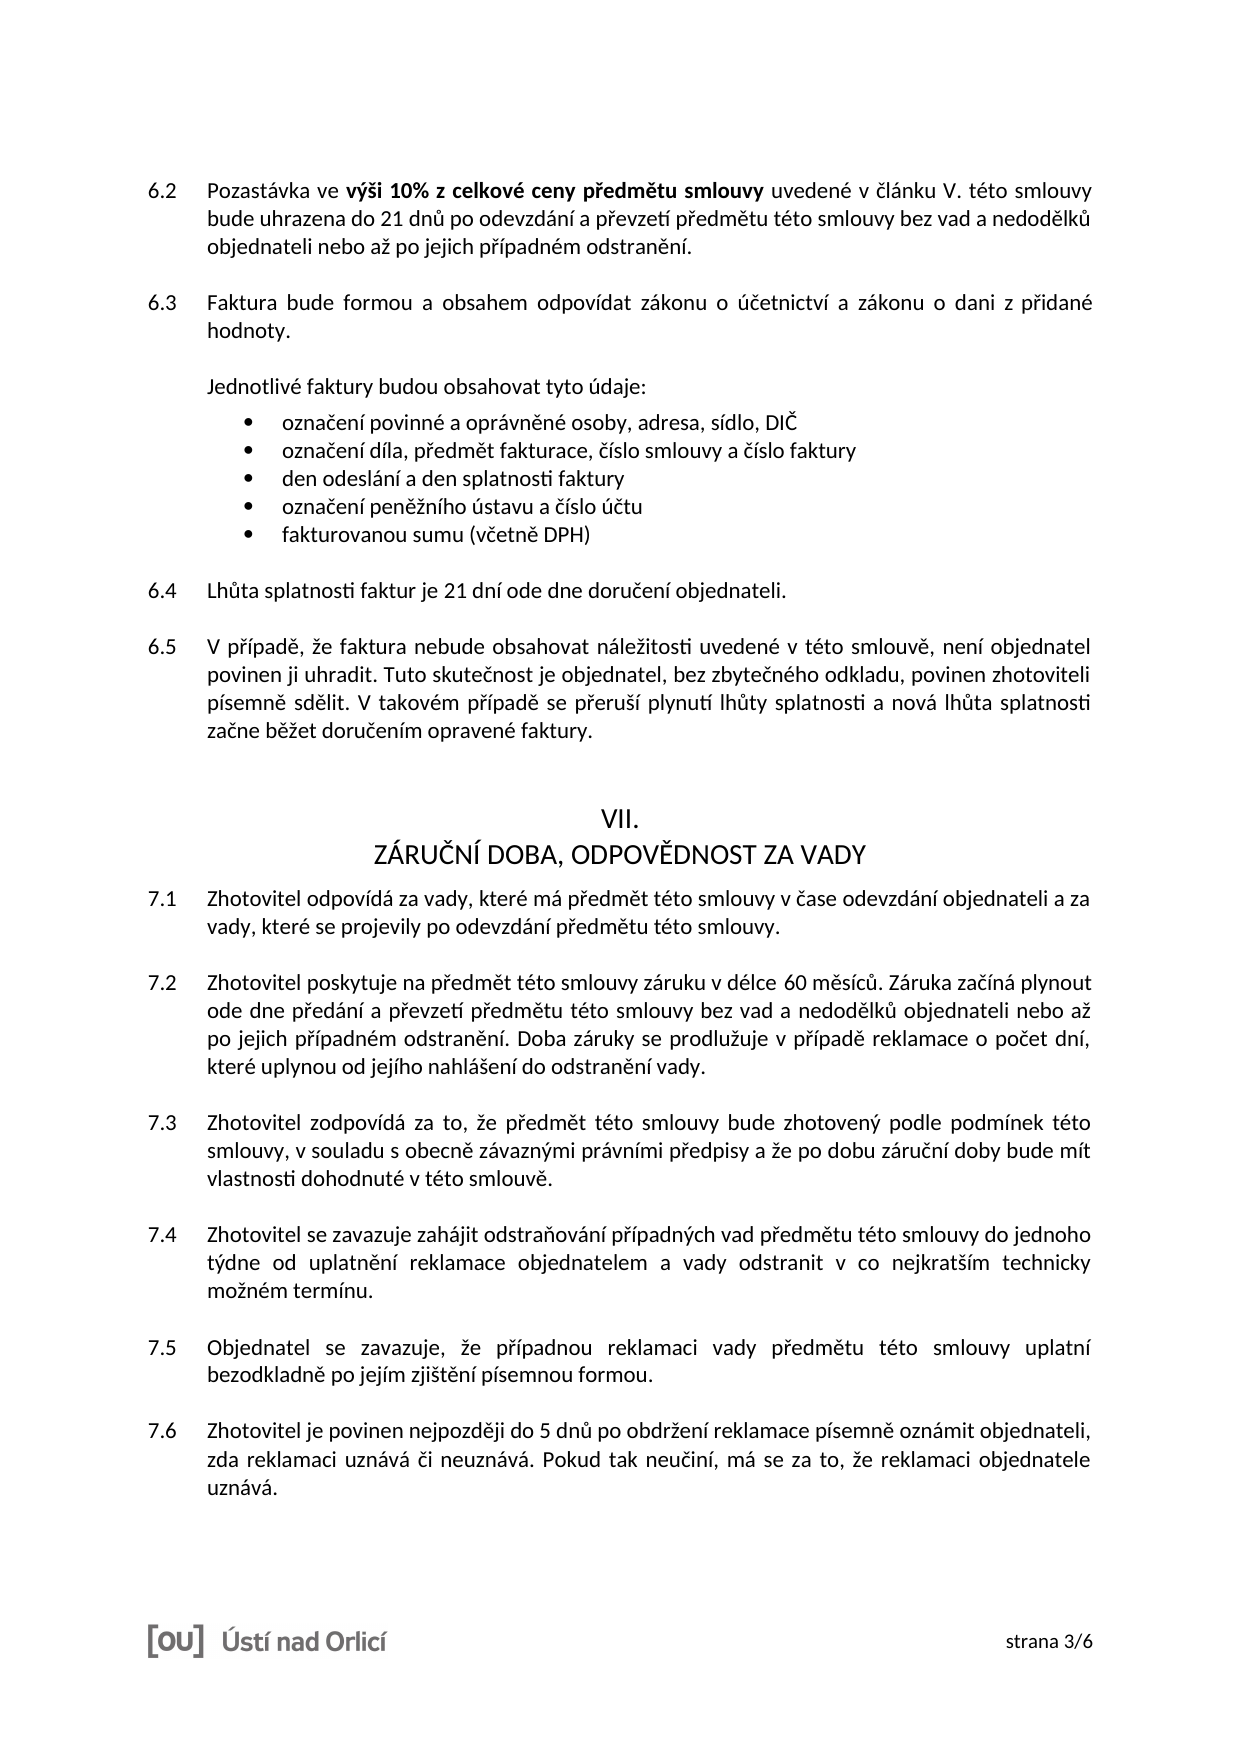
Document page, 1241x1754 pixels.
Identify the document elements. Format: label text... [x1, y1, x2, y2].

text 7.5 Objednatel se zavazuje, že případnou reklamaci vady předmětu této smlouvy uplatní bezodkladně po jejím zjištění písemnou formou. [148, 1333, 1092, 1389]
text 7.2 Zhotovitel poskytuje na předmět této smlouvy záruku v délce 60 měsíců. Záruka začíná plynout ode dne předání a převzetí předmětu této smlouvy bez vad a nedodělků objednateli nebo až po jejich případném odstranění. Doba záruky se prodlužuje v případě reklamace o počet dní, které uplynou od jejího nahlášení do odstranění vady. [148, 968, 1092, 1080]
text 6.4 Lhůta splatnosti faktur je 21 dní ode dne doručení objednateli. [148, 576, 1092, 604]
text Jednotlivé faktury budou obsahovat tyto údaje: [207, 372, 1092, 400]
text 6.2 Pozastávka ve výši 10% z celkové ceny předmětu smlouvy uvedené v článku V. této smlouvy bude uhrazena do 21 dnů po odevzdání a převzetí předmětu této smlouvy bez vad a nedodělků objednateli nebo až po jejich případném odstranění. [148, 176, 1092, 260]
picture [147, 1623, 388, 1659]
list označení díla, předmět fakturace, číslo smlouvy a číslo faktury [244, 436, 1092, 464]
text 7.6 Zhotovitel je povinen nejpozději do 5 dnů po obdržení reklamace písemně oznámit objednateli, zda reklamaci uznává či neuznává. Pokud tak neučiní, má se za to, že reklamaci objednatele uznává. [148, 1417, 1092, 1501]
list označení peněžního ústavu a číslo účtu [244, 492, 1092, 520]
text záruční doba, odpovědnost za vady [148, 836, 1092, 872]
text 7.1 Zhotovitel odpovídá za vady, které má předmět této smlouvy v čase odevzdání objednateli a za vady, které se projevily po odevzdání předmětu této smlouvy. [148, 884, 1092, 940]
list den odeslání a den splatnosti faktury [244, 464, 1092, 492]
text 6.3 Faktura bude formou a obsahem odpovídat zákonu o účetnictví a zákonu o dani z přidané hodnoty. [148, 288, 1092, 344]
text 7.4 Zhotovitel se zavazuje zahájit odstraňování případných vad předmětu této smlouvy do jednoho týdne od uplatnění reklamace objednatelem a vady odstranit v co nejkratším technicky možném termínu. [148, 1221, 1092, 1304]
text 6.5 V případě, že faktura nebude obsahovat náležitosti uvedené v této smlouvě, není objednatel povinen ji uhradit. Tuto skutečnost je objednatel, bez zbytečného odkladu, povinen zhotoviteli písemně sdělit. V takovém případě se přeruší plynutí lhůty splatnosti a nová lhůta splatnosti začne běžet doručením opravené faktury. [148, 632, 1092, 744]
text 7.3 Zhotovitel zodpovídá za to, že předmět této smlouvy bude zhotovený podle podmínek této smlouvy, v souladu s obecně závaznými právními předpisy a že po dobu záruční doby bude mít vlastnosti dohodnuté v této smlouvě. [148, 1108, 1092, 1192]
text VII. [148, 801, 1092, 836]
list označení povinné a oprávněné osoby, adresa, sídlo, DIČ [244, 408, 1092, 436]
list fakturovanou sumu (včetně DPH) [244, 520, 1092, 548]
